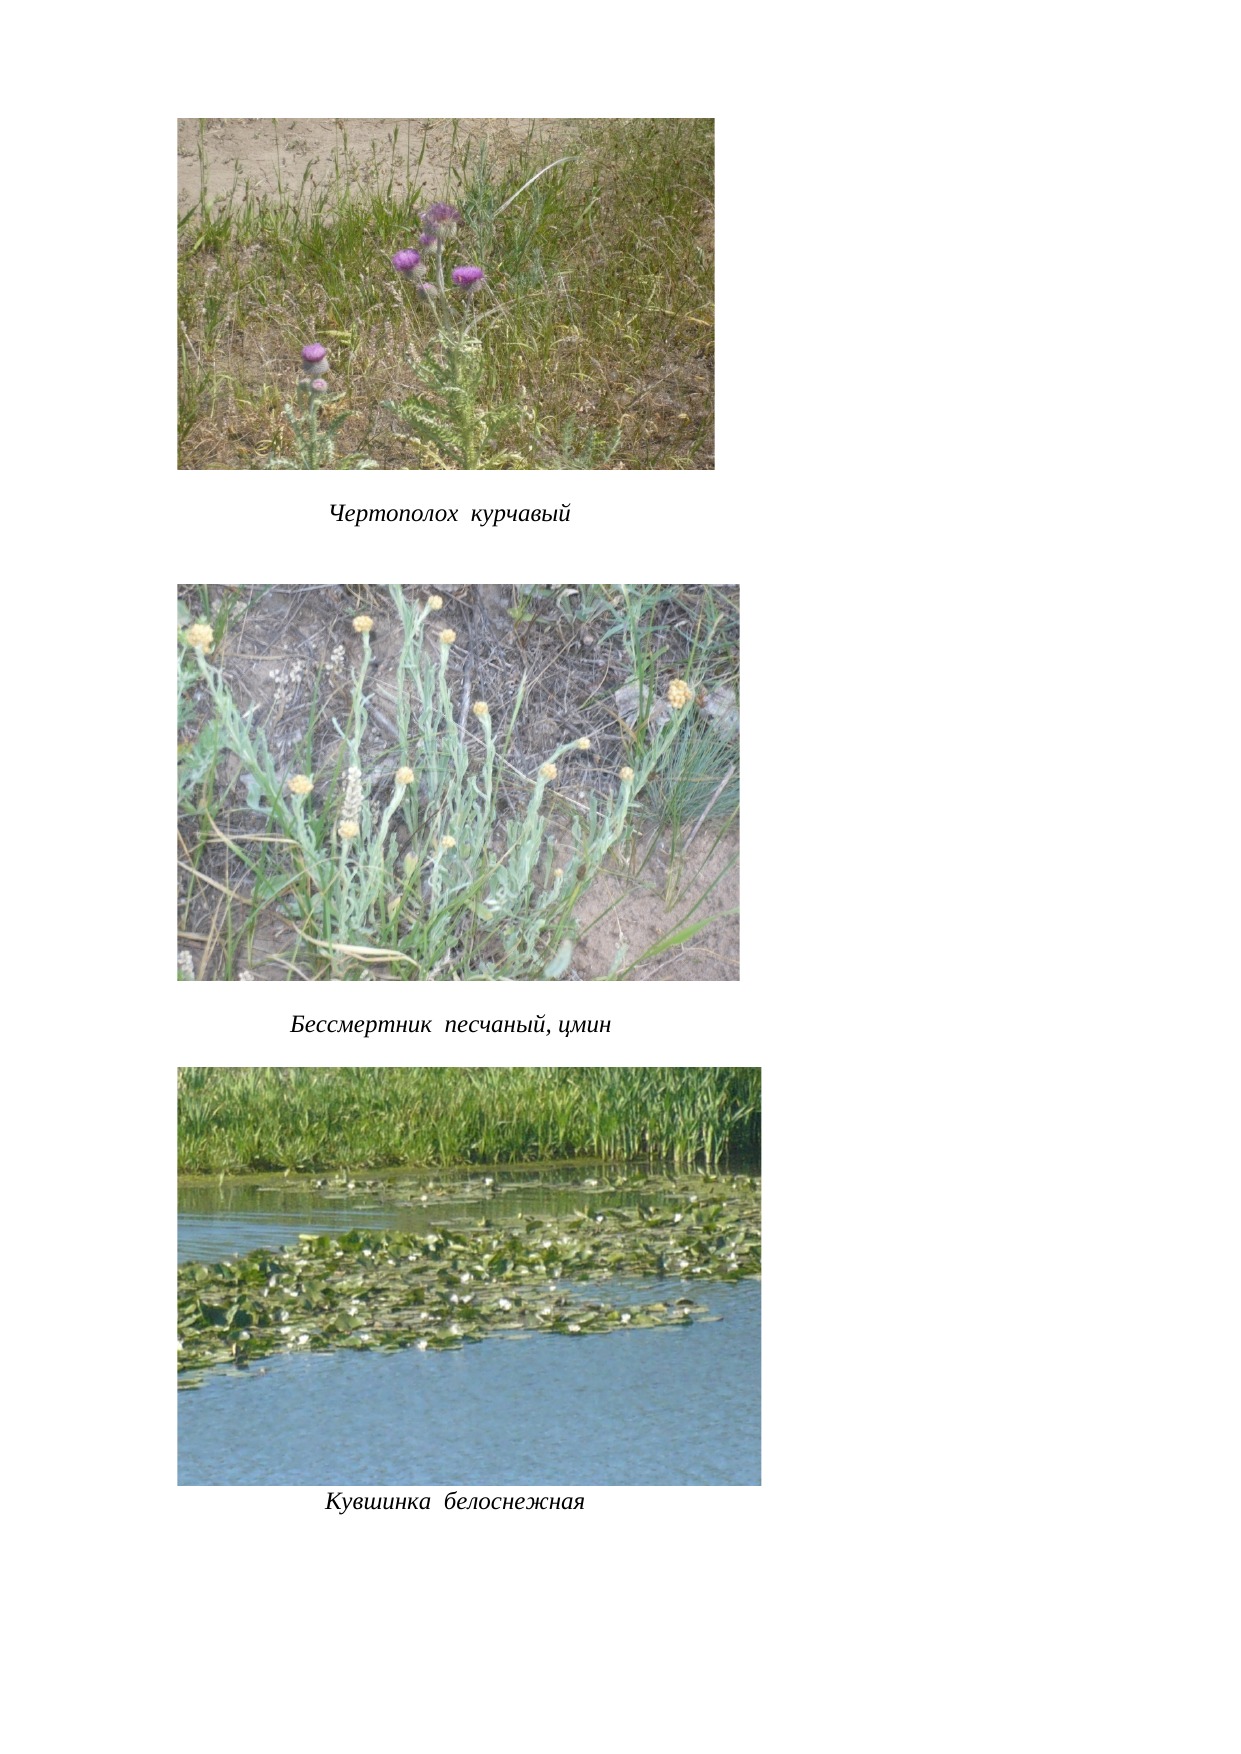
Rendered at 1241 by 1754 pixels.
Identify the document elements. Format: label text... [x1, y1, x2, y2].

picture [177, 1067, 762, 1486]
picture [177, 118, 715, 470]
text Чертополох курчавый [177, 498, 1152, 527]
text Бессмертник песчаный, цмин [177, 1009, 1152, 1038]
text Кувшинка белоснежная [177, 1486, 1152, 1514]
picture [177, 584, 740, 981]
